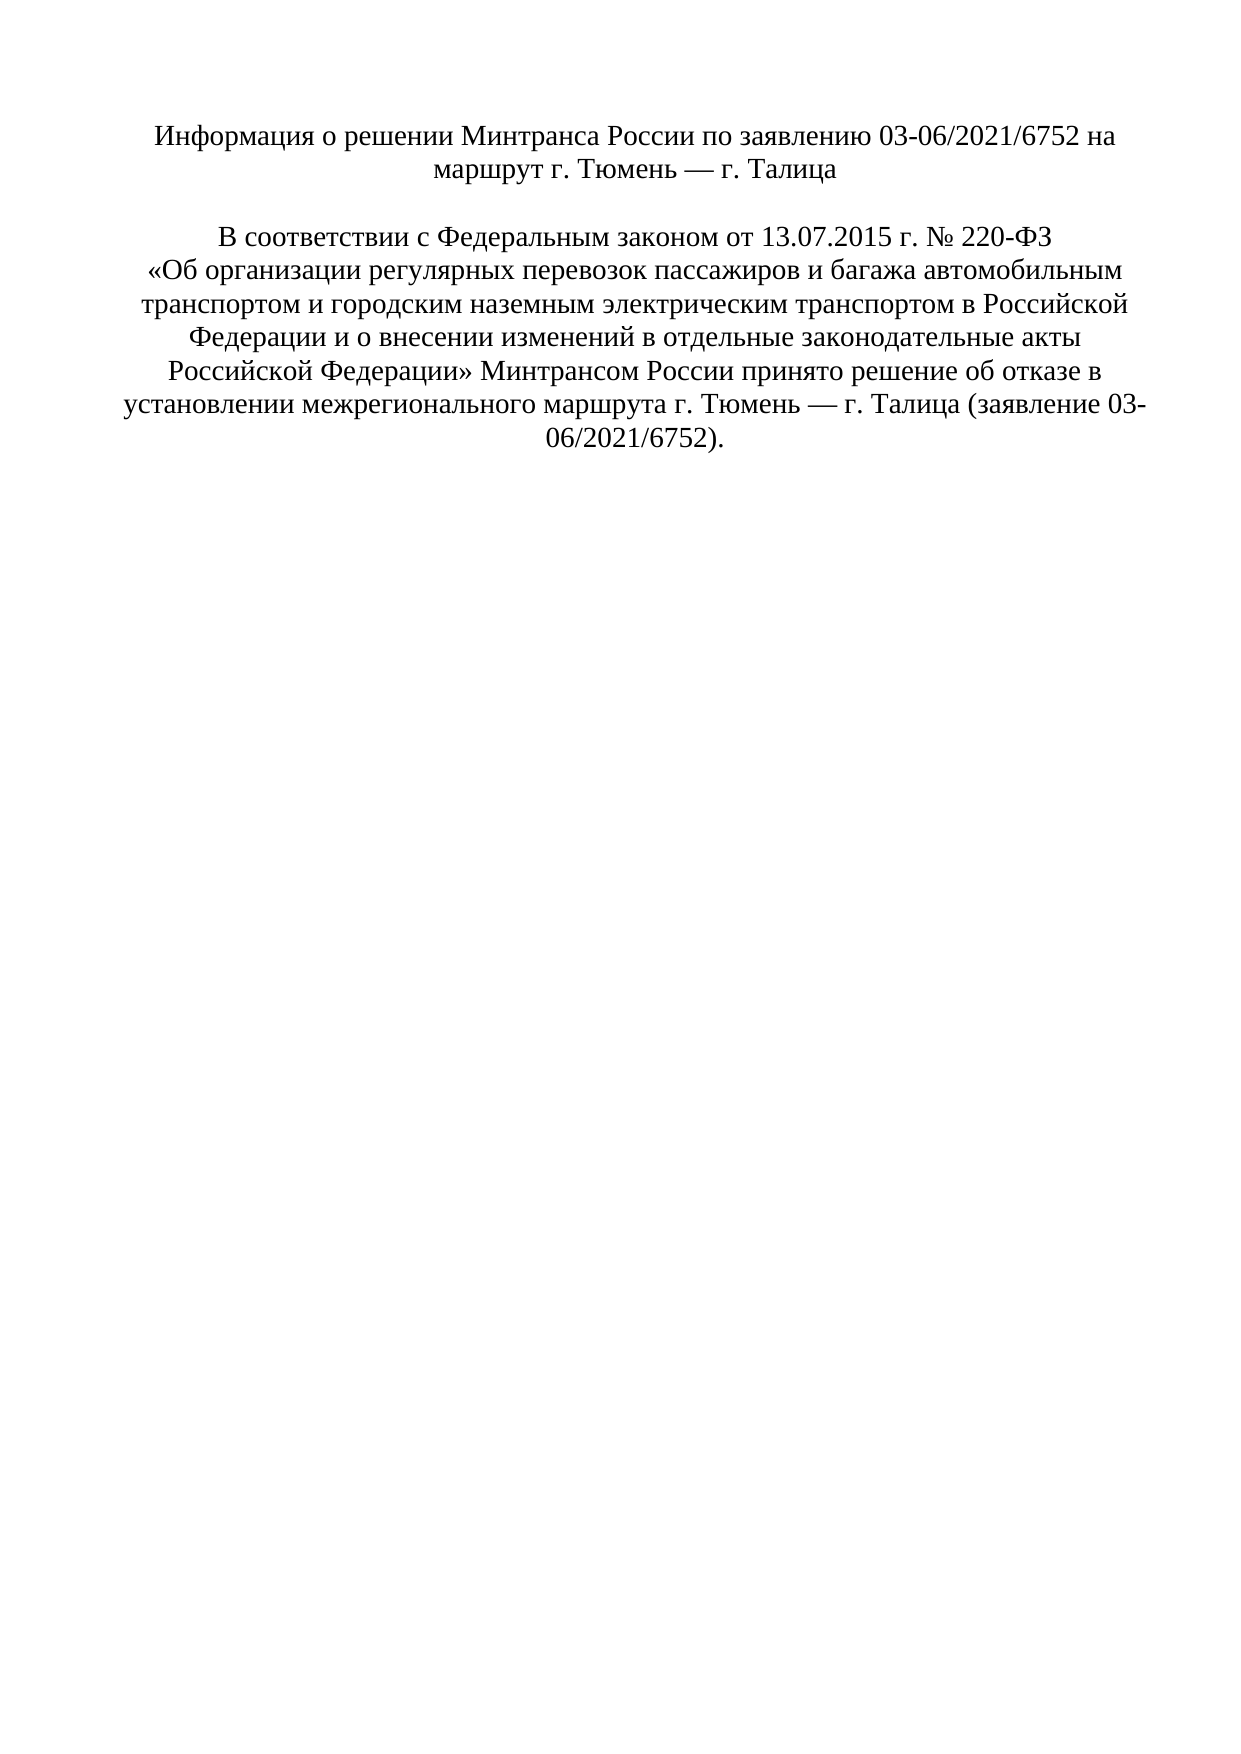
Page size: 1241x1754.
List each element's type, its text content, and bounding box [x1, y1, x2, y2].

text В соответствии с Федеральным законом от 13.07.2015 г. № 220-ФЗ «Об организации регулярных перевозок пассажиров и багажа автомобильным транспортом и городским наземным электрическим транспортом в Российской Федерации и о внесении изменений в отдельные законодательные акты Российской Федерации» Минтрансом России принято решение об отказе в установлении межрегионального маршрута г. Тюмень — г. Талица (заявление 03-06/2021/6752). [118, 219, 1152, 453]
text Информация о решении Минтранса России по заявлению 03-06/2021/6752 на маршрут г. Тюмень — г. Талица [118, 118, 1152, 185]
